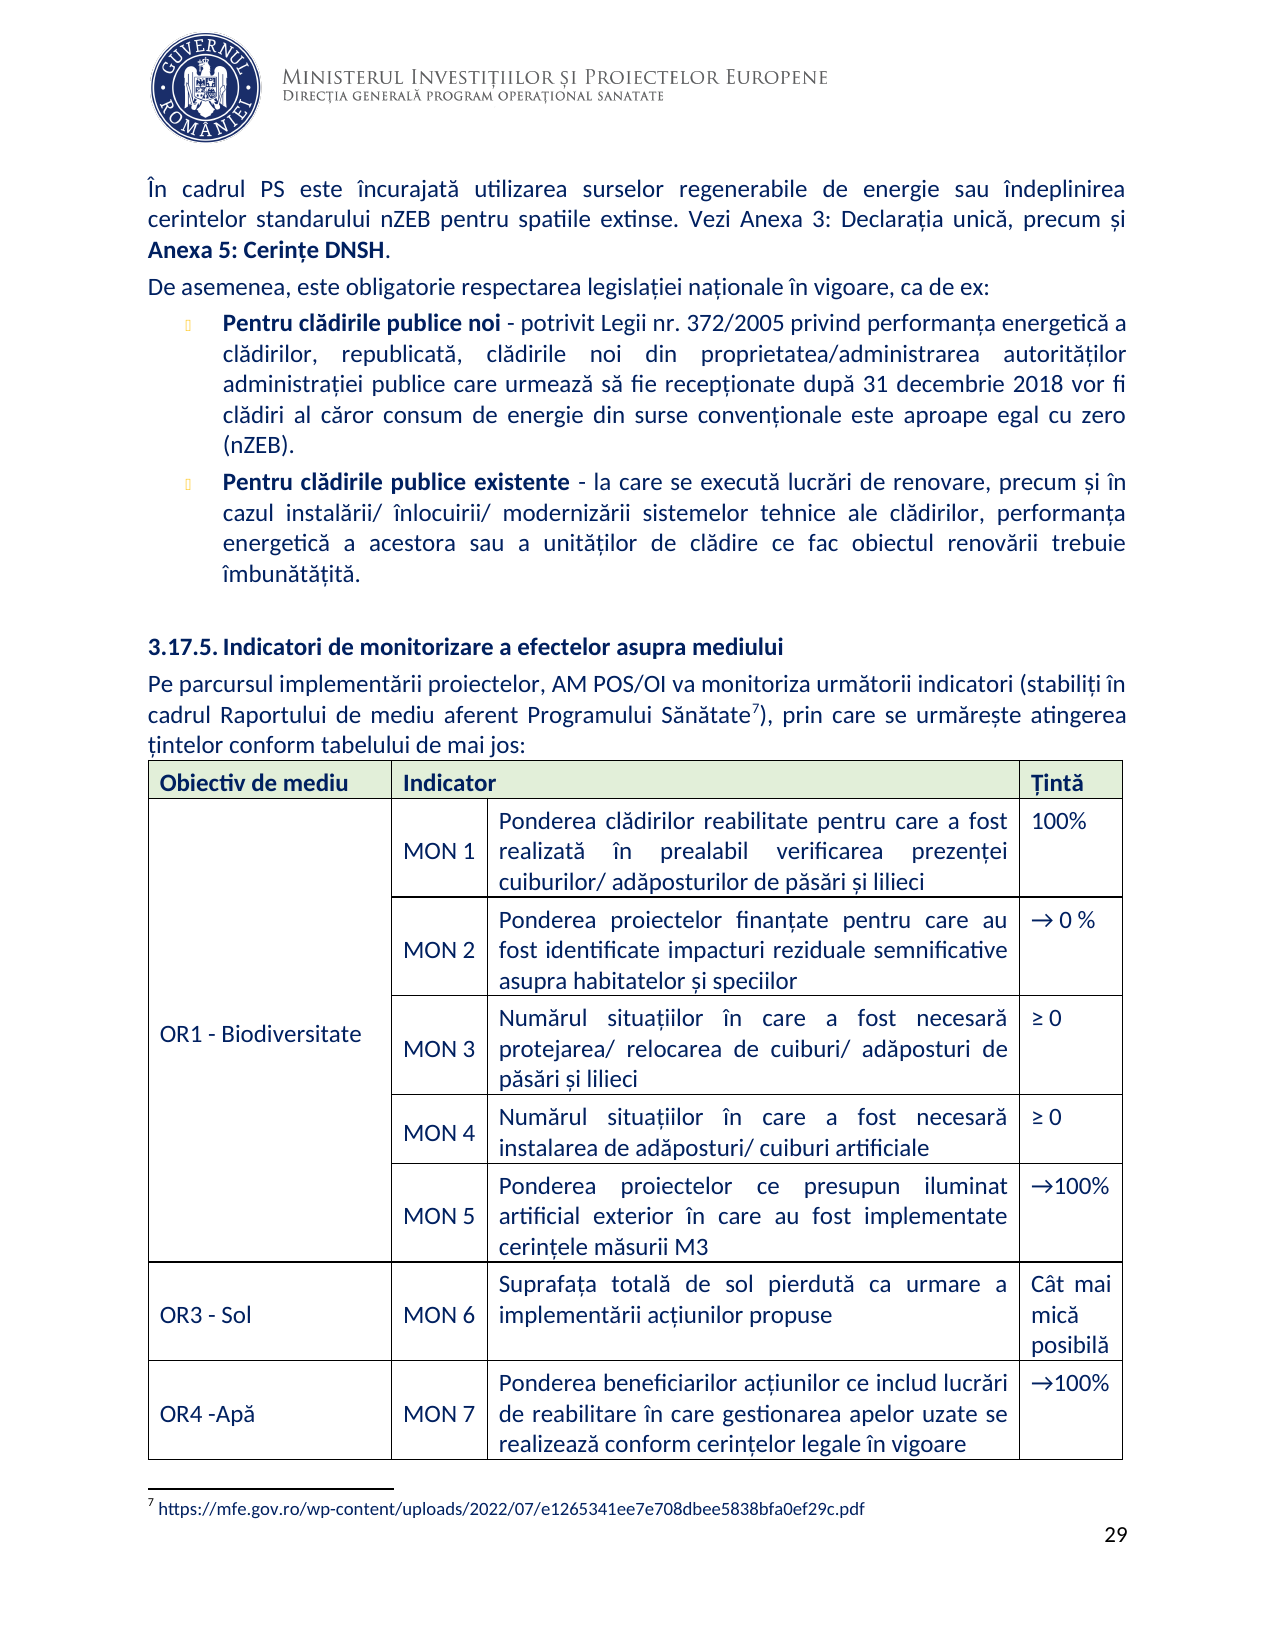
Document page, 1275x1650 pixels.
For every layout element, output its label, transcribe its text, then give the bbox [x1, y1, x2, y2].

table_cell 100% [1020, 799, 1122, 896]
table_cell →100% [1020, 1361, 1122, 1459]
table_cell OR3 - Sol [149, 1263, 391, 1360]
table_cell MON 5 [392, 1164, 487, 1261]
picture [147, 29, 852, 145]
table_cell MON 3 [392, 996, 487, 1094]
table_cell MON 2 [392, 898, 487, 995]
list Pentru clădirile publice existente - la care se execută lucrări de renovare, precum și în cazul instalării/ înlocuirii/ modernizării sistemelor tehnice ale clădirilor, performanța energetică a acestora sau a unităților de clădire ce fac obiectul renovării trebuie îmbunătățită. [185, 466, 1127, 588]
table_cell Numărul situațiilor în care a fost necesară protejarea/ relocarea de cuiburi/ adăposturi de păsări și lilieci [488, 996, 1019, 1094]
table_cell OR1 - Biodiversitate [149, 799, 391, 1261]
table_header Obiectiv de mediu [149, 761, 391, 798]
table_cell Cât mai mică posibilă [1020, 1263, 1122, 1360]
table_cell Ponderea proiectelor finanțate pentru care au fost identificate impacturi reziduale semnificative asupra habitatelor şi speciilor [488, 898, 1019, 995]
table_cell Ponderea clădirilor reabilitate pentru care a fost realizată în prealabil verificarea prezenței cuiburilor/ adăposturilor de păsări și lilieci [488, 799, 1019, 896]
table_header Țintă [1020, 761, 1122, 798]
table_cell MON 4 [392, 1095, 487, 1162]
text În cadrul PS este încurajată utilizarea surselor regenerabile de energie sau îndeplinirea cerintelor standarului nZEB pentru spatiile extinse. Vezi Anexa 3: Declarația unică, precum și Anexa 5: Cerințe DNSH. [148, 173, 1127, 264]
table_cell Suprafața totală de sol pierdută ca urmare a implementării acțiunilor propuse [488, 1263, 1019, 1360]
table_cell Numărul situațiilor în care a fost necesară instalarea de adăposturi/ cuiburi artificiale [488, 1095, 1019, 1162]
text Pe parcursul implementării proiectelor, AM POS/OI va monitoriza următorii indicatori (stabiliți în cadrul Raportului de mediu aferent Programului Sănătate), prin care se urmărește atingerea țintelor conform tabelului de mai jos: [148, 668, 1127, 760]
table_cell →100% [1020, 1164, 1122, 1261]
table_cell ≥ 0 [1020, 1095, 1122, 1162]
text De asemenea, este obligatorie respectarea legislației naționale în vigoare, ca de ex: [148, 271, 1127, 301]
table_cell ≥ 0 [1020, 996, 1122, 1094]
table_cell OR4 -Apă [149, 1361, 391, 1459]
list Pentru clădirile publice noi - potrivit Legii nr. 372/2005 privind performanța energetică a clădirilor, republicată, clădirile noi din proprietatea/administrarea autorităților administrației publice care urmează să fie recepționate după 31 decembrie 2018 vor fi clădiri al căror consum de energie din surse convenționale este aproape egal cu zero (nZEB). [185, 307, 1127, 460]
table_cell Ponderea beneficiarilor acțiunilor ce includ lucrări de reabilitare în care gestionarea apelor uzate se realizează conform cerințelor legale în vigoare [488, 1361, 1019, 1459]
table_cell → 0 % [1020, 898, 1122, 995]
table_cell MON 6 [392, 1263, 487, 1360]
table_cell MON 1 [392, 799, 487, 896]
list Indicatori de monitorizare a efectelor asupra mediului [148, 631, 1127, 662]
table_cell Ponderea proiectelor ce presupun iluminat artificial exterior în care au fost implementate cerințele măsurii M3 [488, 1164, 1019, 1261]
table_cell MON 7 [392, 1361, 487, 1459]
table_header Indicator [392, 761, 1019, 798]
